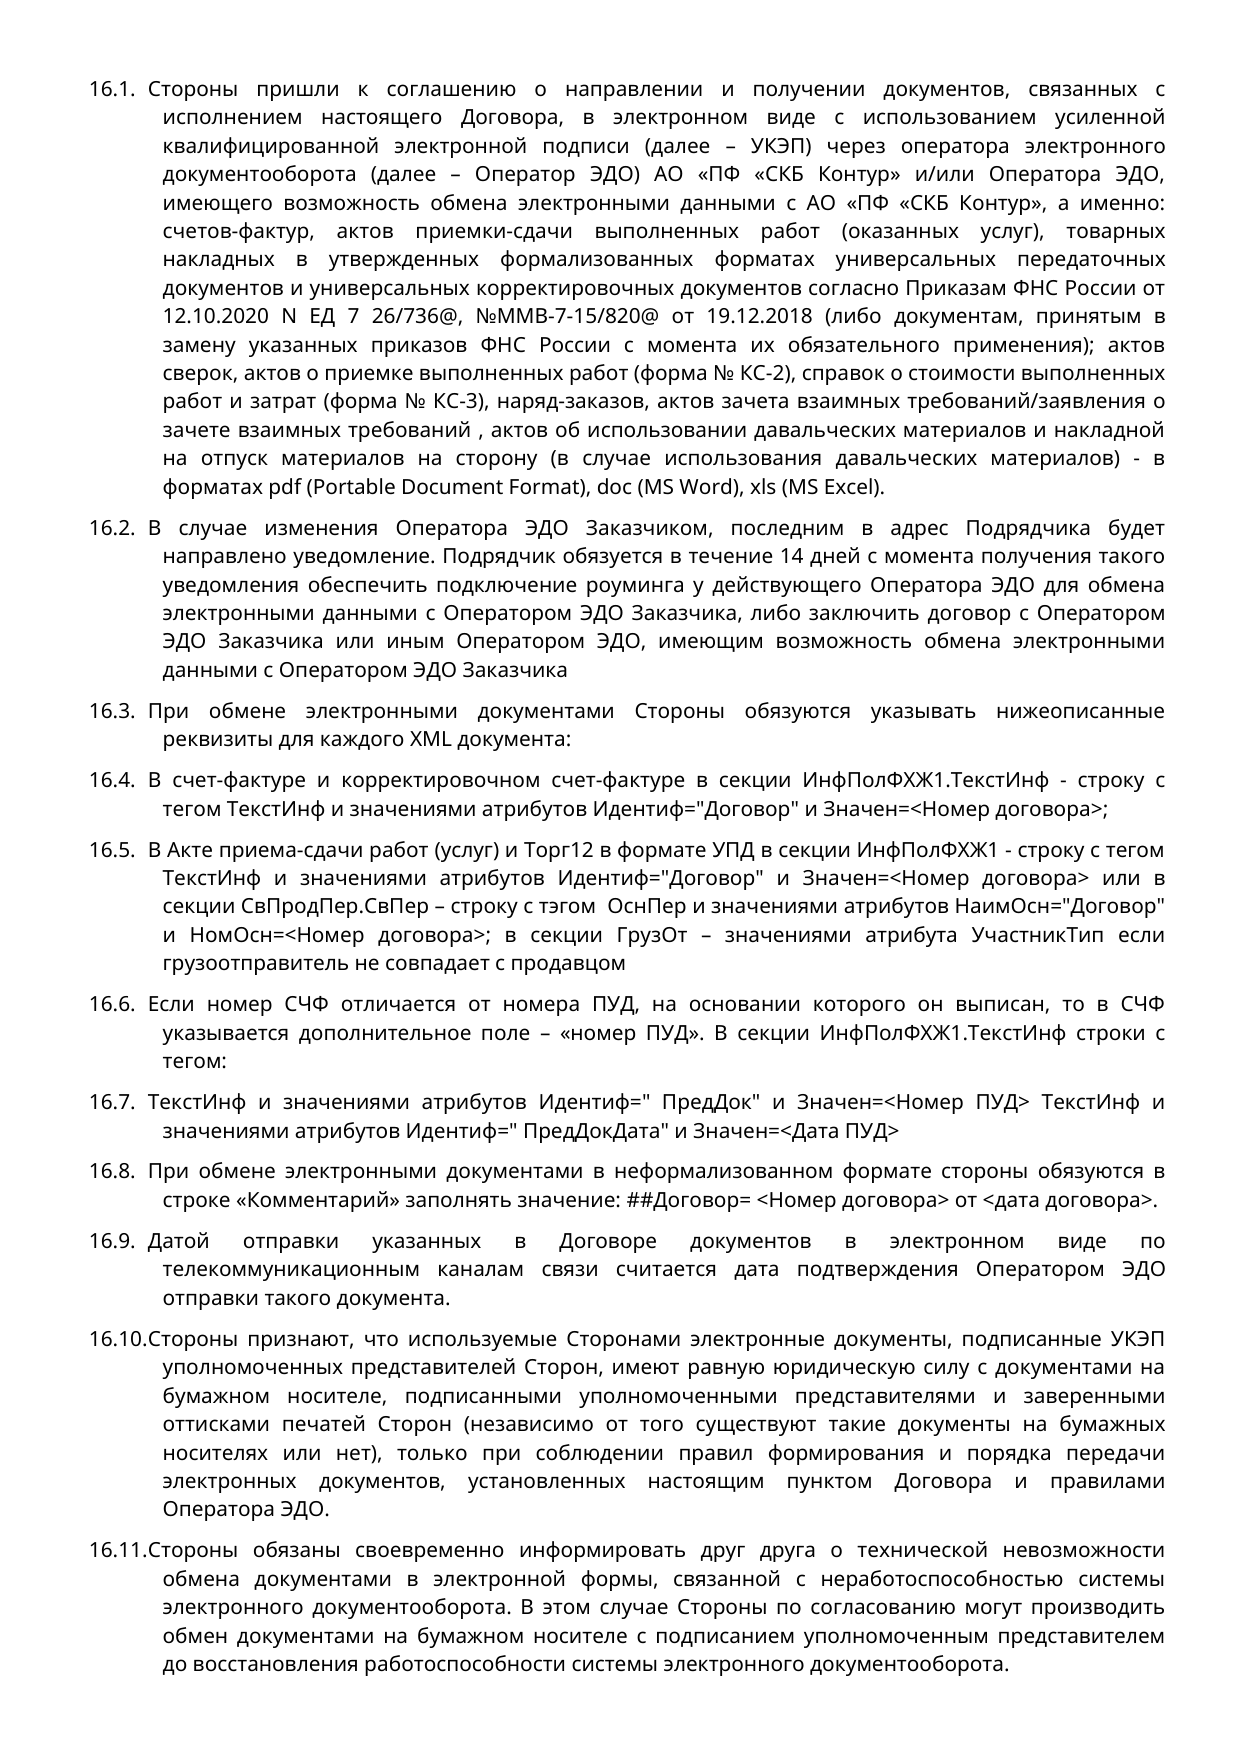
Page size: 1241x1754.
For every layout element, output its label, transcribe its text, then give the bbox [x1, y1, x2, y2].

list В случае изменения Оператора ЭДО Заказчиком, последним в адрес Подрядчика будет направлено уведомление. Подрядчик обязуется в течение 14 дней с момента получения такого уведомления обеспечить подключение роуминга у действующего Оператора ЭДО для обмена электронными данными с Оператором ЭДО Заказчика, либо заключить договор с Оператором ЭДО Заказчика или иным Оператором ЭДО, имеющим возможность обмена электронными данными с Оператором ЭДО Заказчика [89, 513, 1167, 683]
list Если номер СЧФ отличается от номера ПУД, на основании которого он выписан, то в СЧФ указывается дополнительное поле – «номер ПУД». В секции ИнфПолФХЖ1.ТекстИнф строки с тегом: [89, 989, 1167, 1075]
list При обмене электронными документами Стороны обязуются указывать нижеописанные реквизиты для каждого XML документа: [89, 696, 1167, 753]
list Стороны признают, что используемые Сторонами электронные документы, подписанные УКЭП уполномоченных представителей Сторон, имеют равную юридическую силу с документами на бумажном носителе, подписанными уполномоченными представителями и заверенными оттисками печатей Сторон (независимо от того существуют такие документы на бумажных носителях или нет), только при соблюдении правил формирования и порядка передачи электронных документов, установленных настоящим пунктом Договора и правилами Оператора ЭДО. [89, 1324, 1167, 1523]
list Датой отправки указанных в Договоре документов в электронном виде по телекоммуникационным каналам связи считается дата подтверждения Оператором ЭДО отправки такого документа. [89, 1226, 1167, 1311]
list Стороны пришли к соглашению о направлении и получении документов, связанных с исполнением настоящего Договора, в электронном виде с использованием усиленной квалифицированной электронной подписи (далее – УКЭП) через оператора электронного документооборота (далее – Оператор ЭДО) АО «ПФ «СКБ Контур» и/или Оператора ЭДО, имеющего возможность обмена электронными данными с АО «ПФ «СКБ Контур», а именно: счетов-фактур, актов приемки-сдачи выполненных работ (оказанных услуг), товарных накладных в утвержденных формализованных форматах универсальных передаточных документов и универсальных корректировочных документов согласно Приказам ФНС России от 12.10.2020 N ЕД 7 26/736@, №ММВ-7-15/820@ от 19.12.2018 (либо документам, принятым в замену указанных приказов ФНС России с момента их обязательного применения); актов сверок, актов о приемке выполненных работ (форма № КС-2), справок о стоимости выполненных работ и затрат (форма № КС-3), наряд-заказов, актов зачета взаимных требований/заявления о зачете взаимных требований , актов об использовании давальческих материалов и накладной на отпуск материалов на сторону (в случае использования давальческих материалов) - в форматах pdf (Portable Document Format), doc (MS Word), xls (MS Excel). [89, 74, 1167, 500]
list В счет-фактуре и корректировочном счет-фактуре в секции ИнфПолФХЖ1.ТекстИнф - строку с тегом ТекстИнф и значениями атрибутов Идентиф="Договор" и Значен=<Номер договора>; [89, 765, 1167, 822]
list ТекстИнф и значениями атрибутов Идентиф=" ПредДок" и Значен=<Номер ПУД> ТекстИнф и значениями атрибутов Идентиф=" ПредДокДата" и Значен=<Дата ПУД> [89, 1087, 1167, 1144]
list При обмене электронными документами в неформализованном формате стороны обязуются в строке «Комментарий» заполнять значение: ##Договор= <Номер договора> от <дата договора>. [89, 1157, 1167, 1213]
list В Акте приема-сдачи работ (услуг) и Торг12 в формате УПД в секции ИнфПолФХЖ1 - строку с тегом ТекстИнф и значениями атрибутов Идентиф="Договор" и Значен=<Номер договора> или в секции СвПродПер.СвПер – строку с тэгом ОснПер и значениями атрибутов НаимОсн="Договор" и НомОсн=<Номер договора>; в секции ГрузОт – значениями атрибута УчастникТип если грузоотправитель не совпадает с продавцом [89, 835, 1167, 977]
list Стороны обязаны своевременно информировать друг друга о технической невозможности обмена документами в электронной формы, связанной с неработоспособностью системы электронного документооборота. В этом случае Стороны по согласованию могут производить обмен документами на бумажном носителе с подписанием уполномоченным представителем до восстановления работоспособности системы электронного документооборота. [89, 1535, 1167, 1678]
